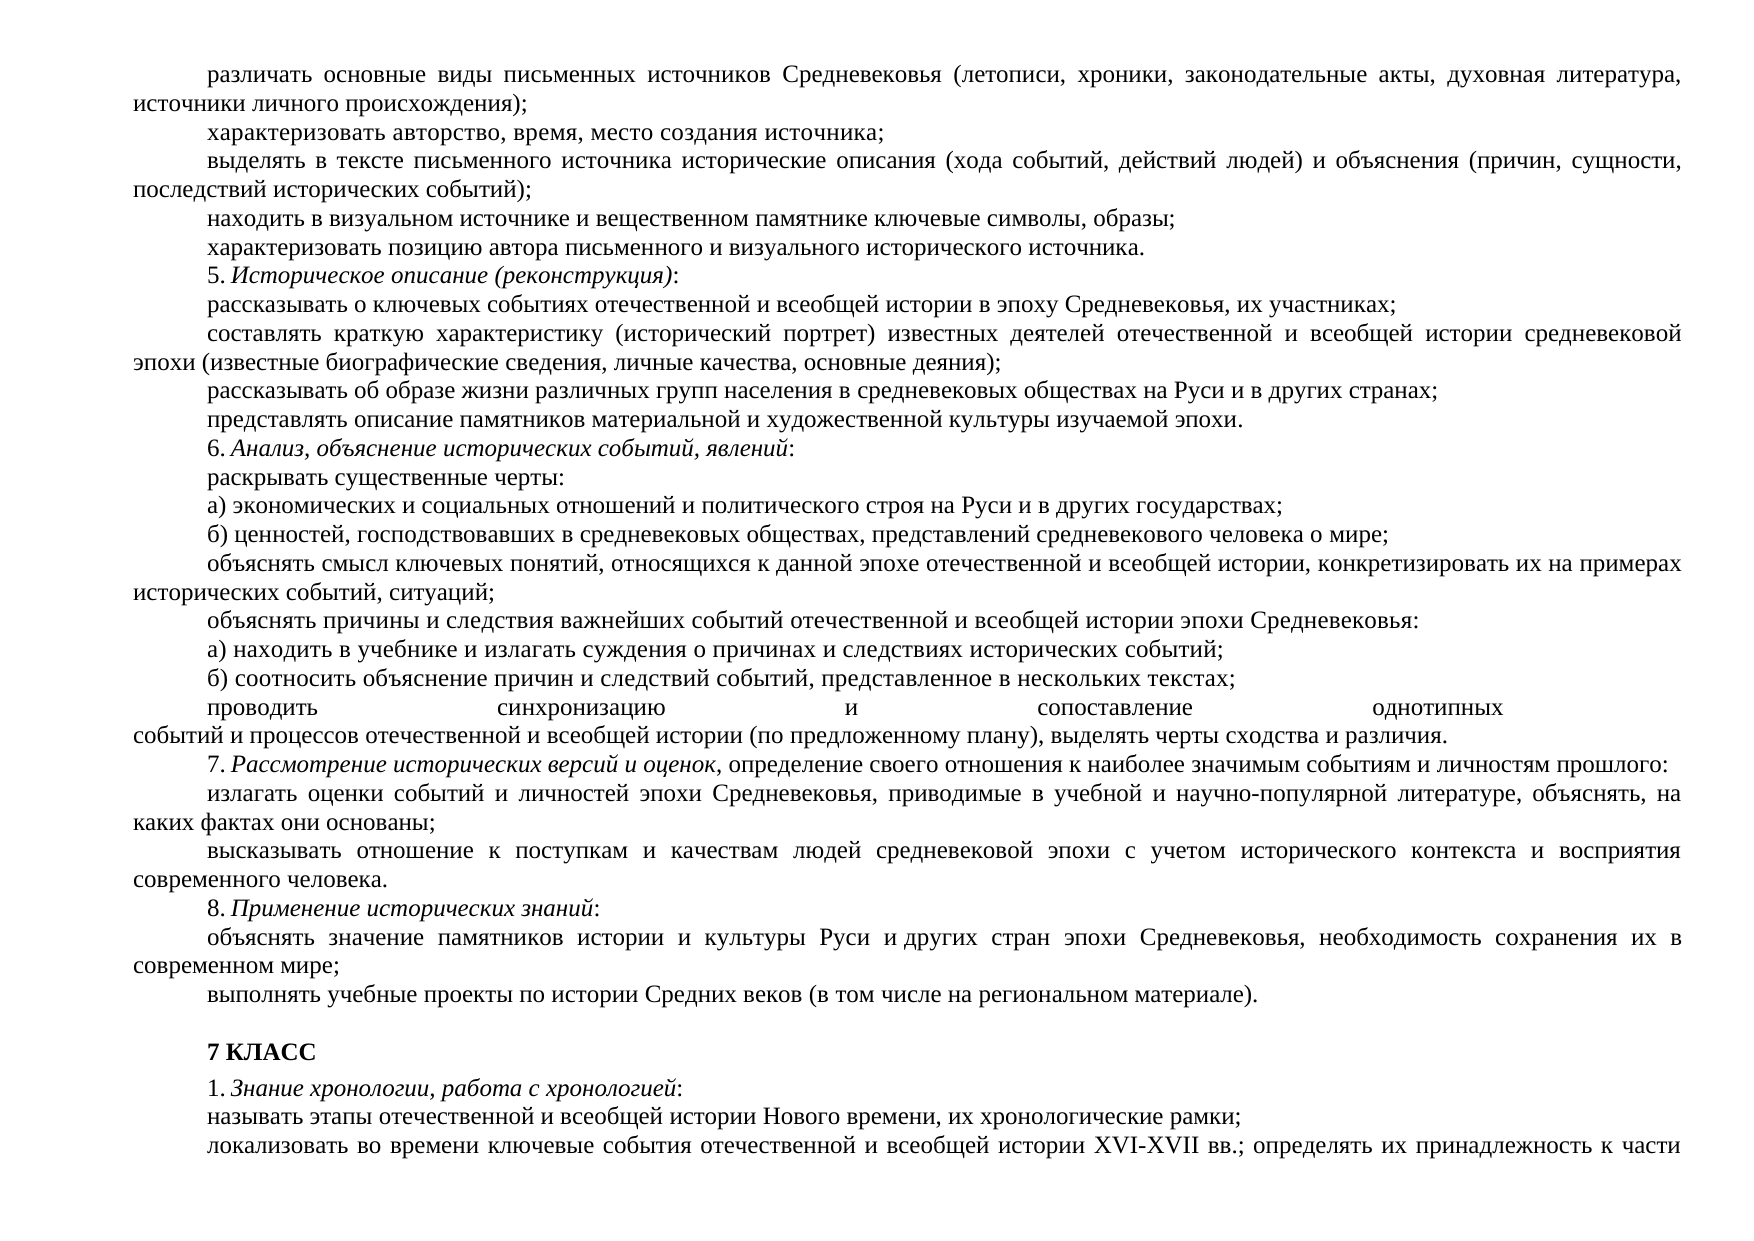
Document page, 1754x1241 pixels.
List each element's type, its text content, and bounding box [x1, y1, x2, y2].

text б) ценностей, господствовавших в средневековых обществах, представлений средневекового человека о мире; [133, 519, 1683, 548]
text высказывать отношение к поступкам и качествам людей средневековой эпохи с учетом исторического контекста и восприятия современного человека. [133, 835, 1683, 893]
text раскрывать существенные черты: [133, 462, 1683, 490]
text характеризовать позицию автора письменного и визуального исторического источника. [133, 232, 1683, 260]
text 7. Рассмотрение исторических версий и оценок, определение своего отношения к наиболее значимым событиям и личностям прошлого: [133, 749, 1683, 778]
text находить в визуальном источнике и вещественном памятнике ключевые символы, образы; [133, 203, 1683, 232]
text б) соотносить объяснение причин и следствий событий, представленное в нескольких текстах; [133, 663, 1683, 692]
text различать основные виды письменных источников Средневековья (летописи, хроники, законодательные акты, духовная литература, источники личного происхождения); [133, 59, 1683, 117]
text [133, 1130, 1683, 1159]
text рассказывать о ключевых событиях отечественной и всеобщей истории в эпоху Средневековья, их участниках; [133, 289, 1683, 318]
text 6. Анализ, объяснение исторических событий, явлений: [133, 433, 1683, 462]
text а) находить в учебнике и излагать суждения о причинах и следствиях исторических событий; [133, 634, 1683, 663]
text 7 КЛАСС [133, 1037, 1683, 1073]
text выделять в тексте письменного источника исторические описания (хода событий, действий людей) и объяснения (причин, сущности, последствий исторических событий); [133, 145, 1683, 203]
text представлять описание памятников материальной и художественной культуры изучаемой эпохи. [133, 404, 1683, 433]
text объяснять причины и следствия важнейших событий отечественной и всеобщей истории эпохи Средневековья: [133, 605, 1683, 634]
text 8. Применение исторических знаний: [133, 893, 1683, 922]
text проводить синхронизацию и сопоставление однотипных событий и процессов отечественной и всеобщей истории (по предложенному плану), выделять черты сходства и различия. [133, 692, 1683, 749]
text рассказывать об образе жизни различных групп населения в средневековых обществах на Руси и в других странах; [133, 375, 1683, 404]
text излагать оценки событий и личностей эпохи Средневековья, приводимые в учебной и научно-популярной литературе, объяснять, на каких фактах они основаны; [133, 778, 1683, 835]
text объяснять смысл ключевых понятий, относящихся к данной эпохе отечественной и всеобщей истории, конкретизировать их на примерах исторических событий, ситуаций; [133, 548, 1683, 605]
text 5. Историческое описание (реконструкция): [133, 260, 1683, 289]
text выполнять учебные проекты по истории Средних веков (в том числе на региональном материале). [133, 979, 1683, 1008]
text называть этапы отечественной и всеобщей истории Нового времени, их хронологические рамки; [133, 1101, 1683, 1130]
text объяснять значение памятников истории и культуры Руси и других стран эпохи Средневековья, необходимость сохранения их в современном мире; [133, 922, 1683, 979]
text а) экономических и социальных отношений и политического строя на Руси и в других государствах; [133, 490, 1683, 519]
text составлять краткую характеристику (исторический портрет) известных деятелей отечественной и всеобщей истории средневековой эпохи (известные биографические сведения, личные качества, основные деяния); [133, 318, 1683, 375]
text характеризовать авторство, время, место создания источника; [133, 117, 1683, 145]
text 1. Знание хронологии, работа с хронологией: [133, 1073, 1683, 1101]
